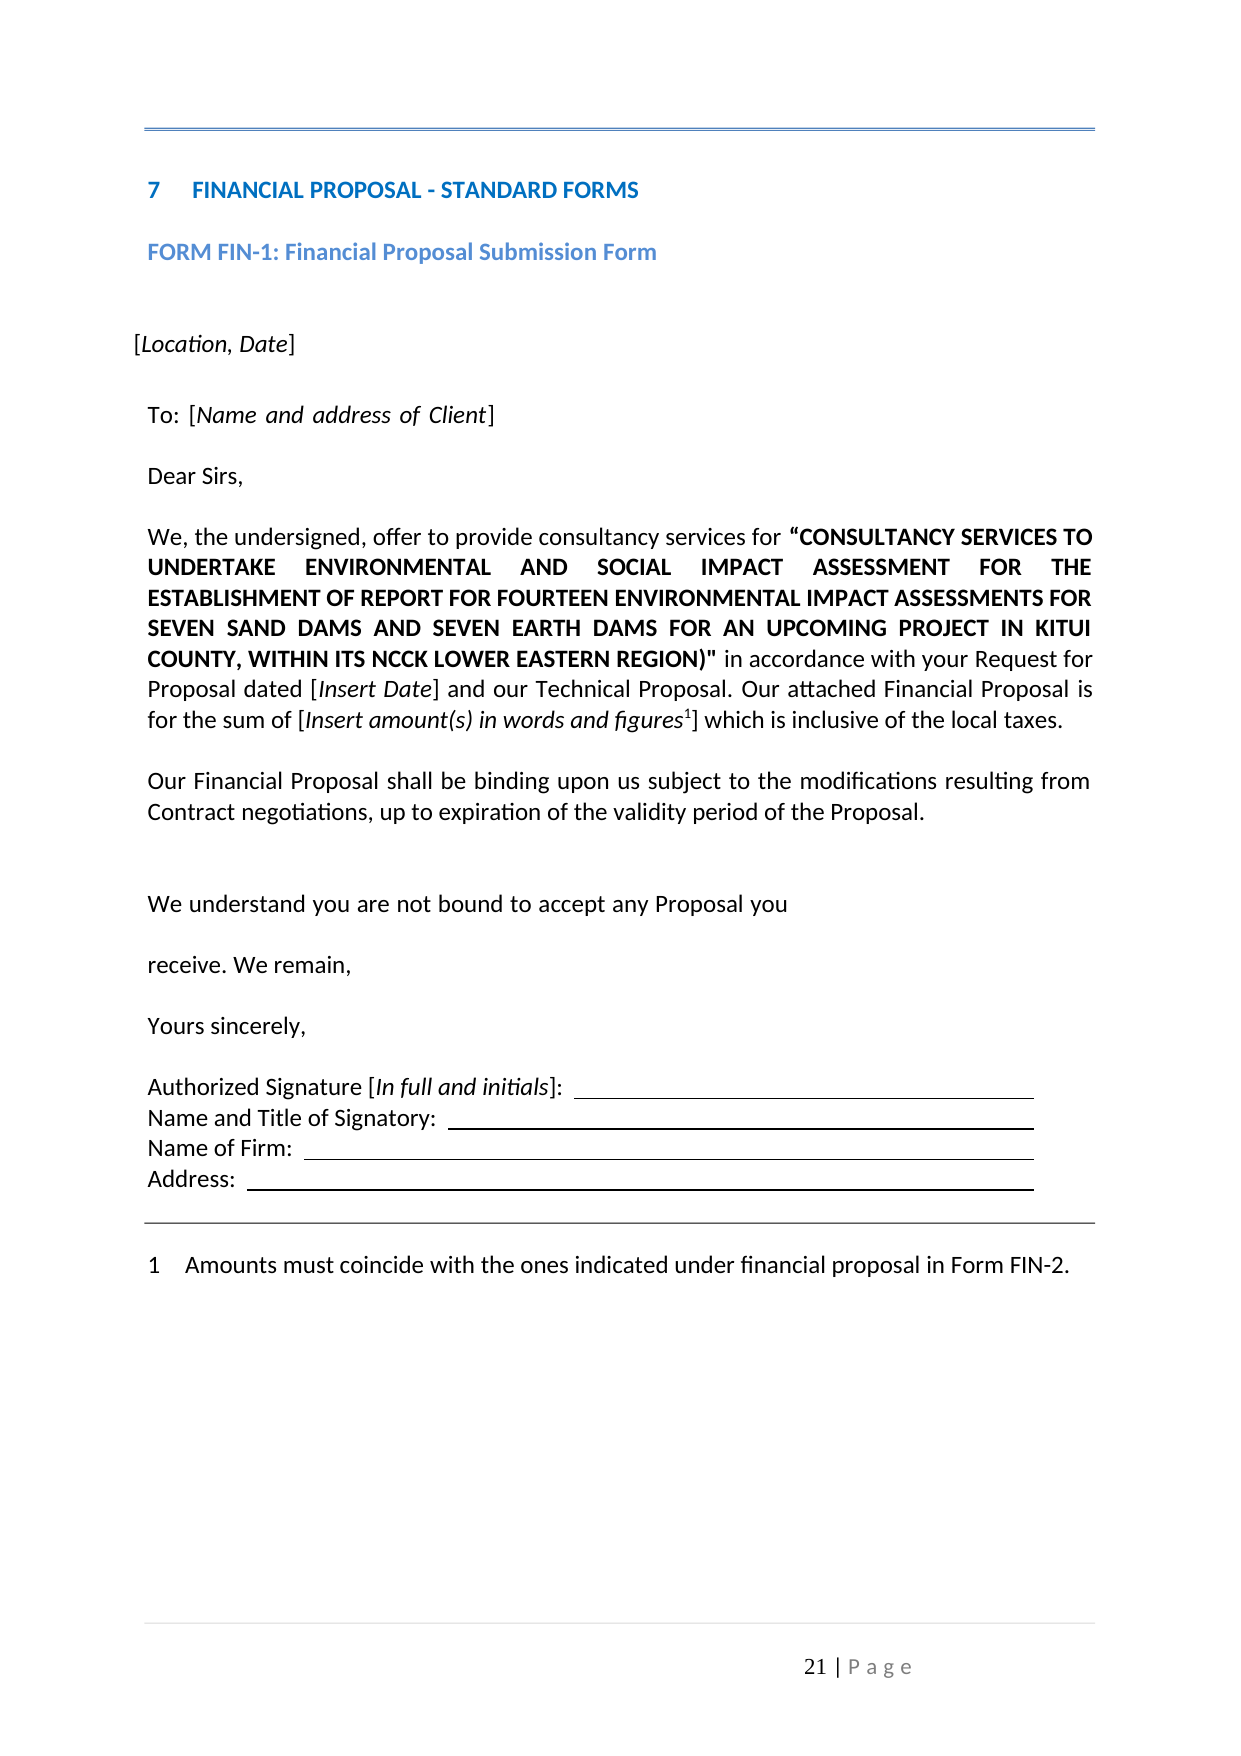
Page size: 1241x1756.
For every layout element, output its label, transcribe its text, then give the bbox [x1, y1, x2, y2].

subtitle FINANCIAL PROPOSAL - STANDARD FORMS [147, 174, 1173, 204]
text To: [Name and address of Client] Dear Sirs, [147, 399, 495, 490]
text Our Financial Proposal shall be binding upon us subject to the modifications resulting from Contract negotiations, up to expiration of the validity period of the Proposal. [147, 765, 1092, 826]
text 1 Amounts must coincide with the ones indicated under financial proposal in Form FIN-2. [147, 1255, 1173, 1278]
text Authorized Signature [In full and initials]: Name and Title of Signatory: Name of Firm: Address: [147, 1071, 1035, 1193]
text [Location, Date] [133, 328, 1093, 359]
text Yours sincerely, [147, 1010, 1173, 1041]
text We understand you are not bound to accept any Proposal you receive. We remain, [147, 888, 789, 980]
text We, the undersigned, offer to provide consultancy services for “CONSULTANCY SERVICES TO UNDERTAKE ENVIRONMENTAL AND SOCIAL IMPACT ASSESSMENT FOR THE ESTABLISHMENT OF REPORT FOR FOURTEEN ENVIRONMENTAL IMPACT ASSESSMENTS FOR SEVEN SAND DAMS AND SEVEN EARTH DAMS FOR AN UPCOMING PROJECT IN KITUI COUNTY, WITHIN ITS NCCK LOWER EASTERN REGION)" in accordance with your Request for Proposal dated [Insert Date] and our Technical Proposal. Our attached Financial Proposal is for the sum of [Insert amount(s) in words and figures1] which is inclusive of the local taxes. [147, 521, 1093, 734]
text FORM FIN-1: Financial Proposal Submission Form [147, 236, 1173, 267]
